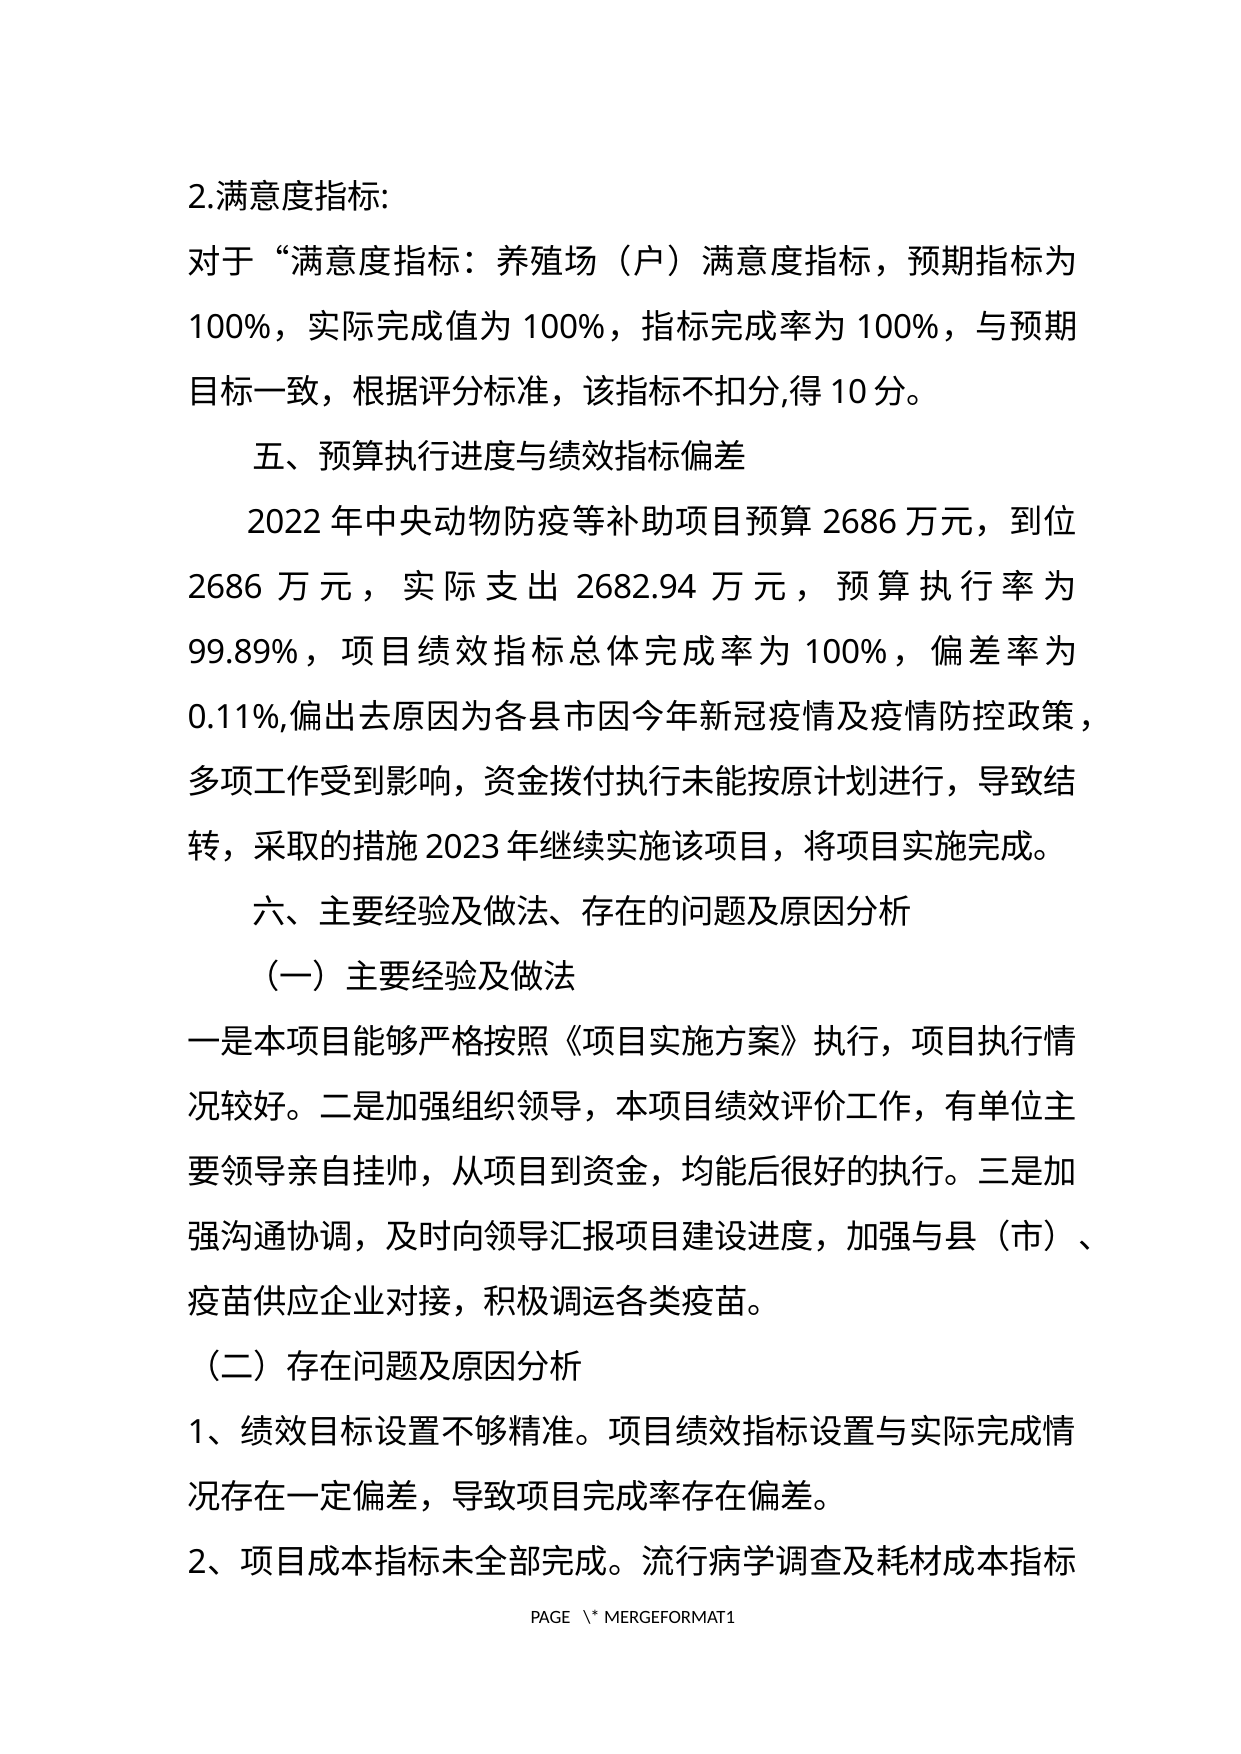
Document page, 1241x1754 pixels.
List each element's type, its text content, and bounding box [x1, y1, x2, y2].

text 2022年中央动物防疫等补助项目预算2686万元，到位2686万元，实际支出2682.94万元，预算执行率为99.89%，项目绩效指标总体完成率为100%，偏差率为0.11%,偏出去原因为各县市因今年新冠疫情及疫情防控政策，多项工作受到影响，资金拨付执行未能按原计划进行，导致结转，采取的措施2023年继续实施该项目，将项目实施完成。 [187, 487, 1078, 877]
text 六、主要经验及做法、存在的问题及原因分析 [187, 877, 1078, 942]
text 五、预算执行进度与绩效指标偏差 [187, 422, 1078, 487]
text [187, 942, 1078, 1592]
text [187, 162, 1078, 422]
